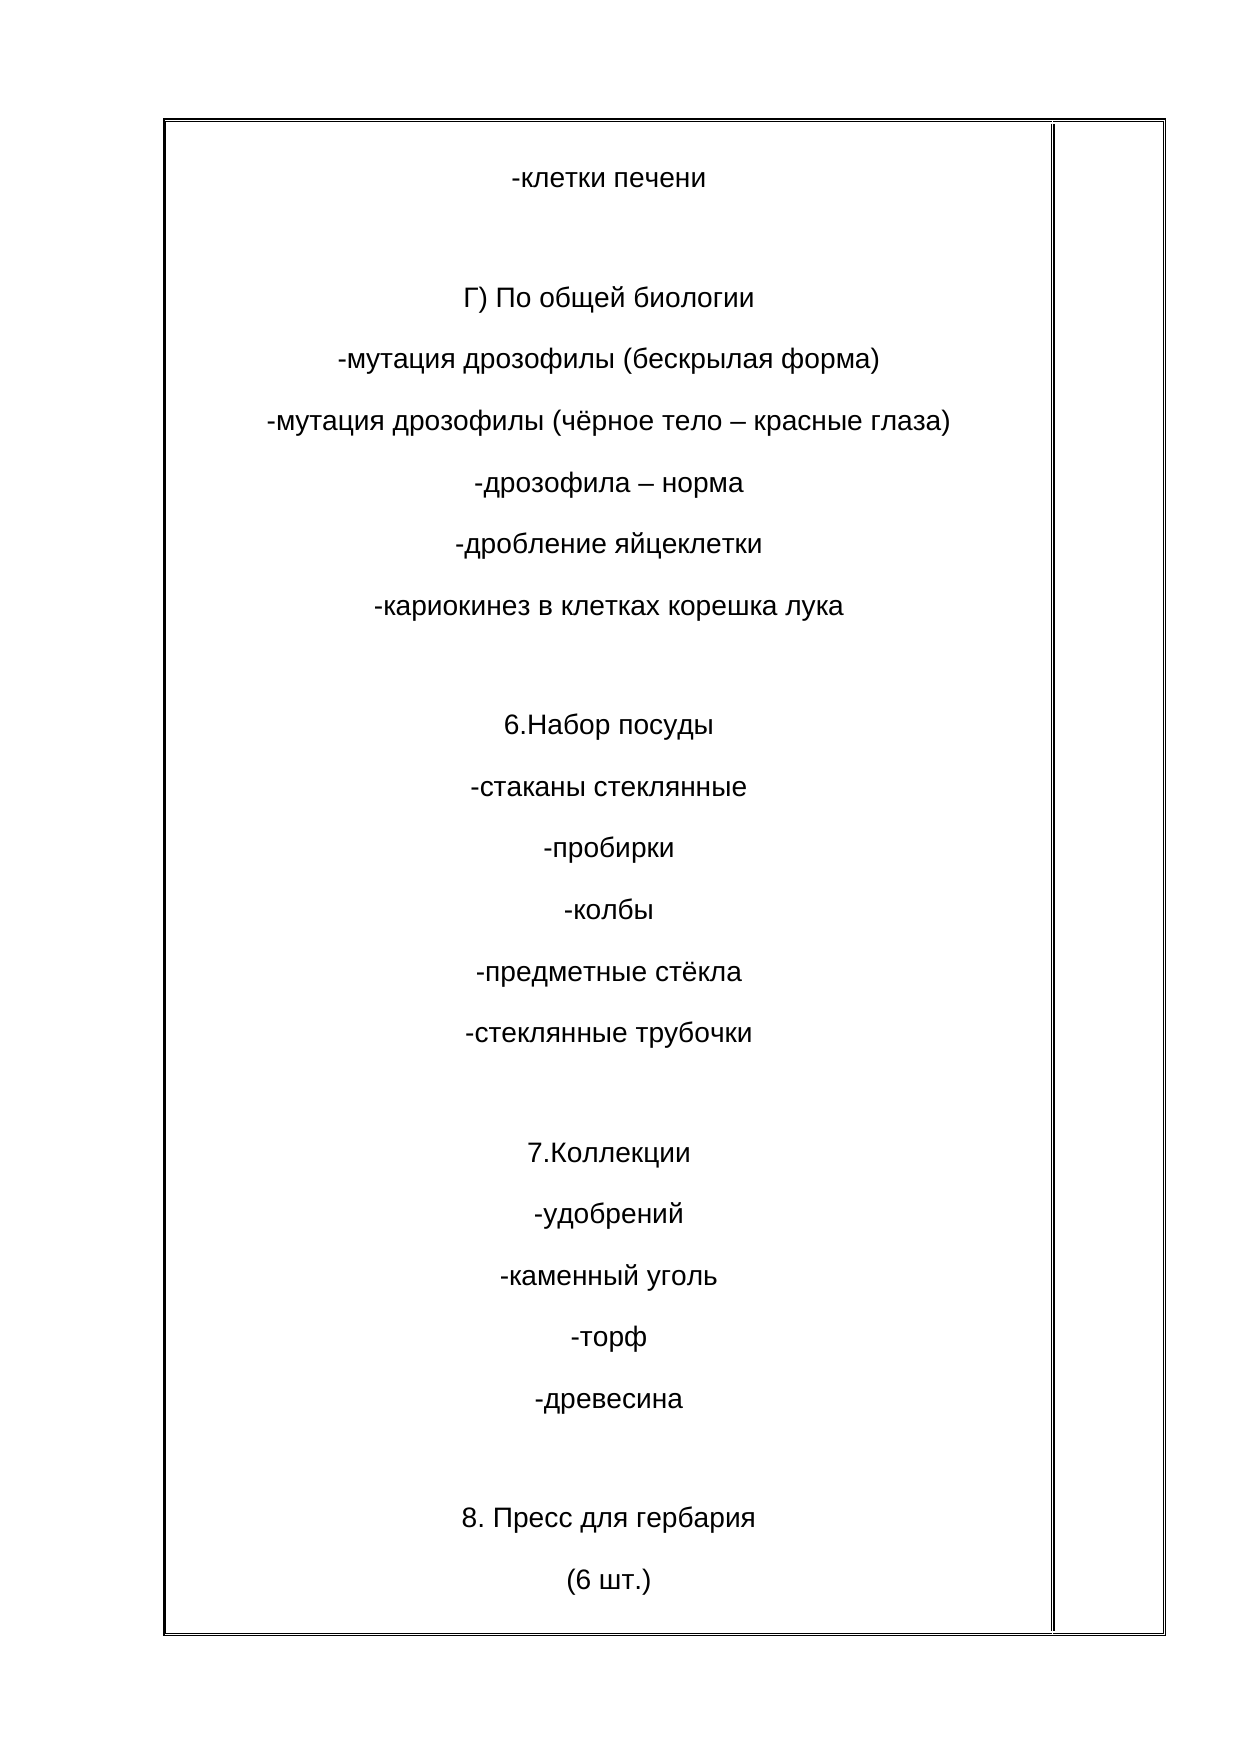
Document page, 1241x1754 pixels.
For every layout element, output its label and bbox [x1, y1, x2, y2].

table_cell [166, 120, 1053, 1633]
table_cell [1053, 122, 1163, 1633]
